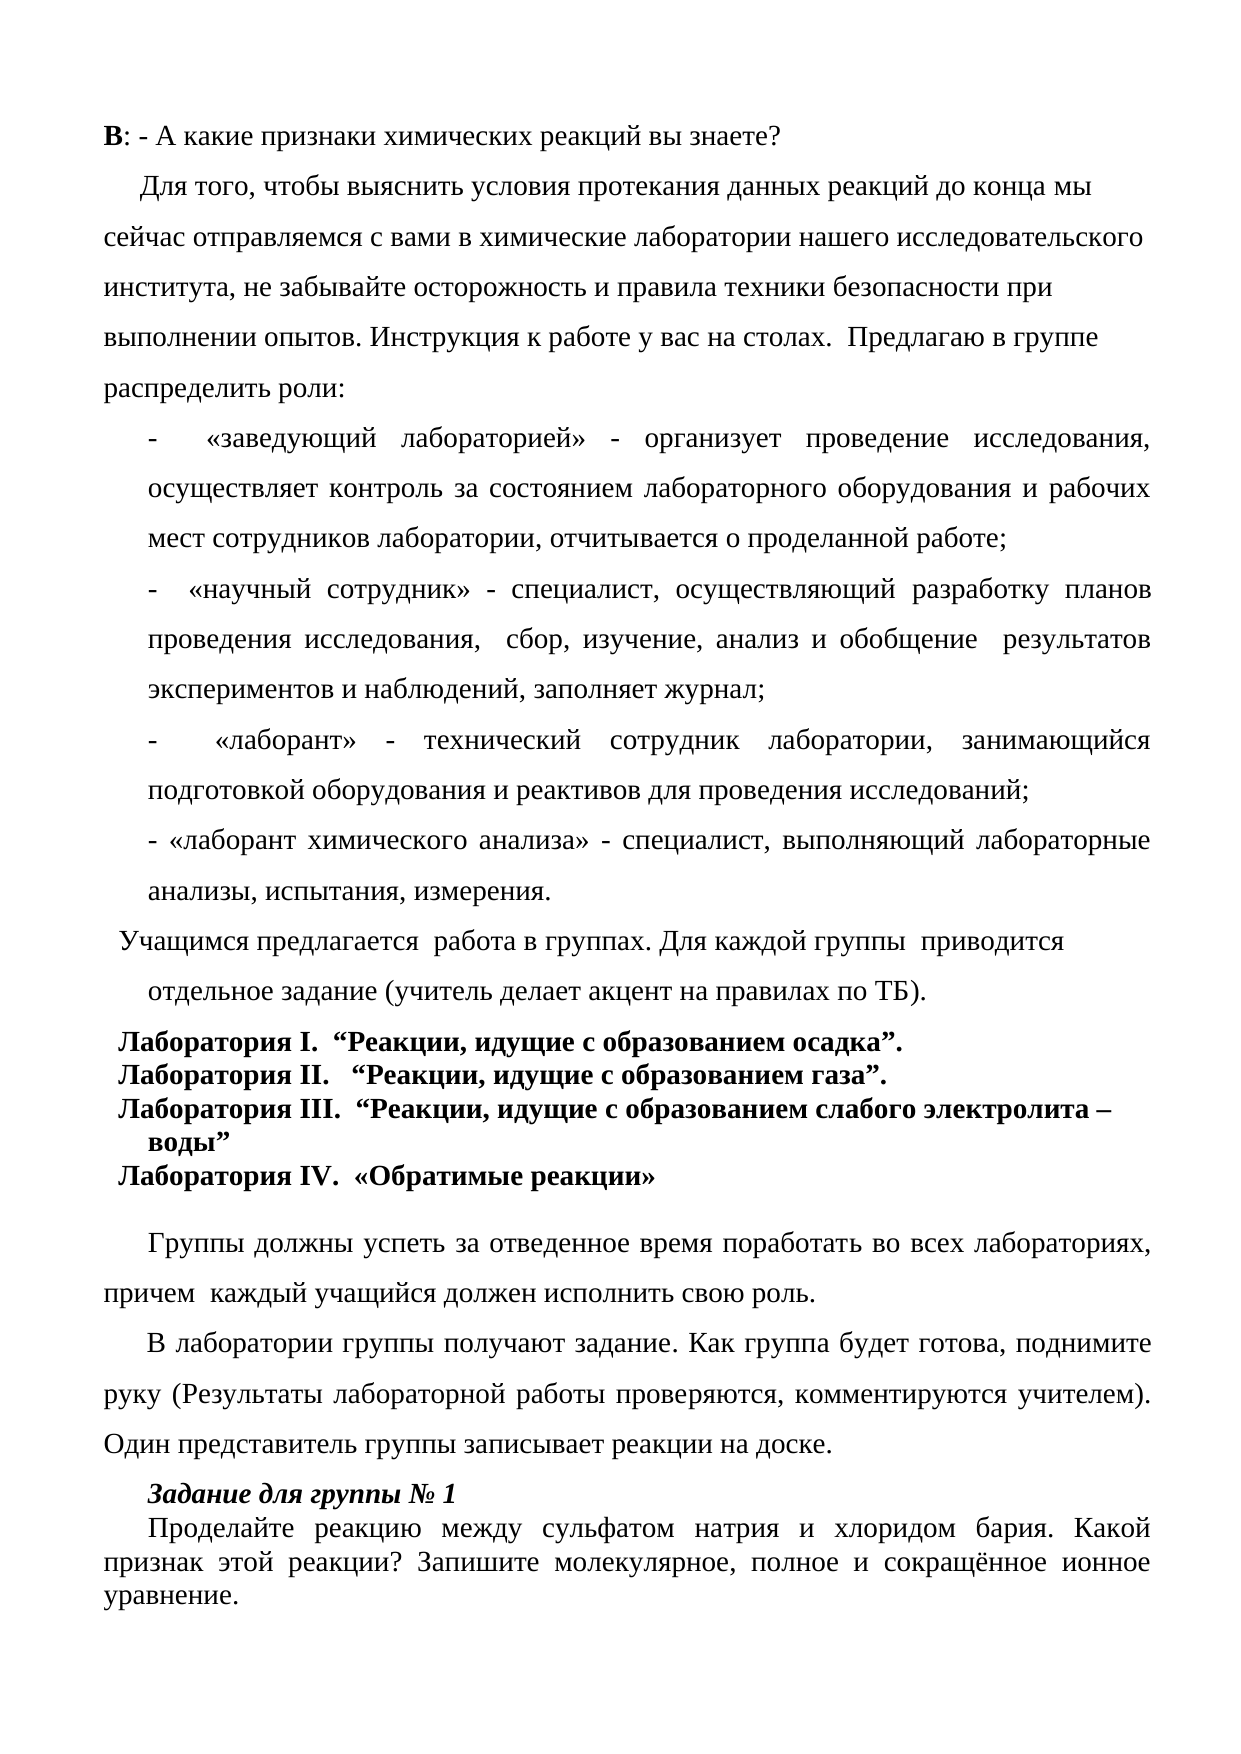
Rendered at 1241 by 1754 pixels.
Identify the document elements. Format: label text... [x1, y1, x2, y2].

text Для того, чтобы выяснить условия протекания данных реакций до конца мы сейчас отправляемся с вами в химические лаборатории нашего исследовательского института, не забывайте осторожность и правила техники безопасности при выполнении опытов. Инструкция к работе у вас на столах. Предлагаю в группе распределить роли: [88, 168, 1152, 403]
text - «научный сотрудник» - специалист, осуществляющий разработку планов проведения исследования, сбор, изучение, анализ и обобщение результатов экспериментов и наблюдений, заполняет журнал; [148, 655, 1152, 705]
text В лаборатории группы получают задание. Как группа будет готова, поднимите руку (Результаты лабораторной работы проверяются, комментируются учителем). Один представитель группы записывает реакции на доске. [103, 1326, 1152, 1460]
text Задание для группы № 1 [103, 1477, 1152, 1510]
text - «лаборант химического анализа» - специалист, выполняющий лабораторные анализы, испытания, измерения. [148, 822, 1152, 906]
text Группы должны успеть за отведенное время поработать во всех лабораториях, причем каждый учащийся должен исполнить свою роль. [103, 1225, 1152, 1309]
text - «лаборант» - технический сотрудник лаборатории, занимающийся подготовкой оборудования и реактивов для проведения исследований; [148, 722, 1152, 806]
text - «заведующий лабораторией» - организует проведение исследования, осуществляет контроль за состоянием лабораторного оборудования и рабочих мест сотрудников лаборатории, отчитывается о проделанной работе; [148, 420, 1152, 554]
text Проделайте реакцию между сульфатом натрия и хлоридом бария. Какой признак этой реакции? Запишите молекулярное, полное и сокращённое ионное уравнение. [103, 1510, 1152, 1611]
text Лаборатория I. “Реакции, идущие с образованием осадка”. [118, 1024, 1152, 1057]
text Лаборатория III. “Реакции, идущие с образованием слабого электролита – воды” [118, 1091, 1152, 1158]
text Лаборатория IV. «Обратимые реакции» [118, 1158, 1152, 1191]
text Учащимся предлагается работа в группах. Для каждой группы приводится отдельное задание (учитель делает акцент на правилах по ТБ). [118, 923, 1152, 1007]
text В: - А какие признаки химических реакций вы знаете? [103, 118, 1152, 152]
text - «научный сотрудник» - специалист, осуществляющий разработку планов проведения исследования, сбор, изучение, анализ и обобщение результатов экспериментов и наблюдений, заполняет журнал; [148, 571, 1152, 621]
text Лаборатория II. “Реакции, идущие с образованием газа”. [118, 1057, 1152, 1091]
